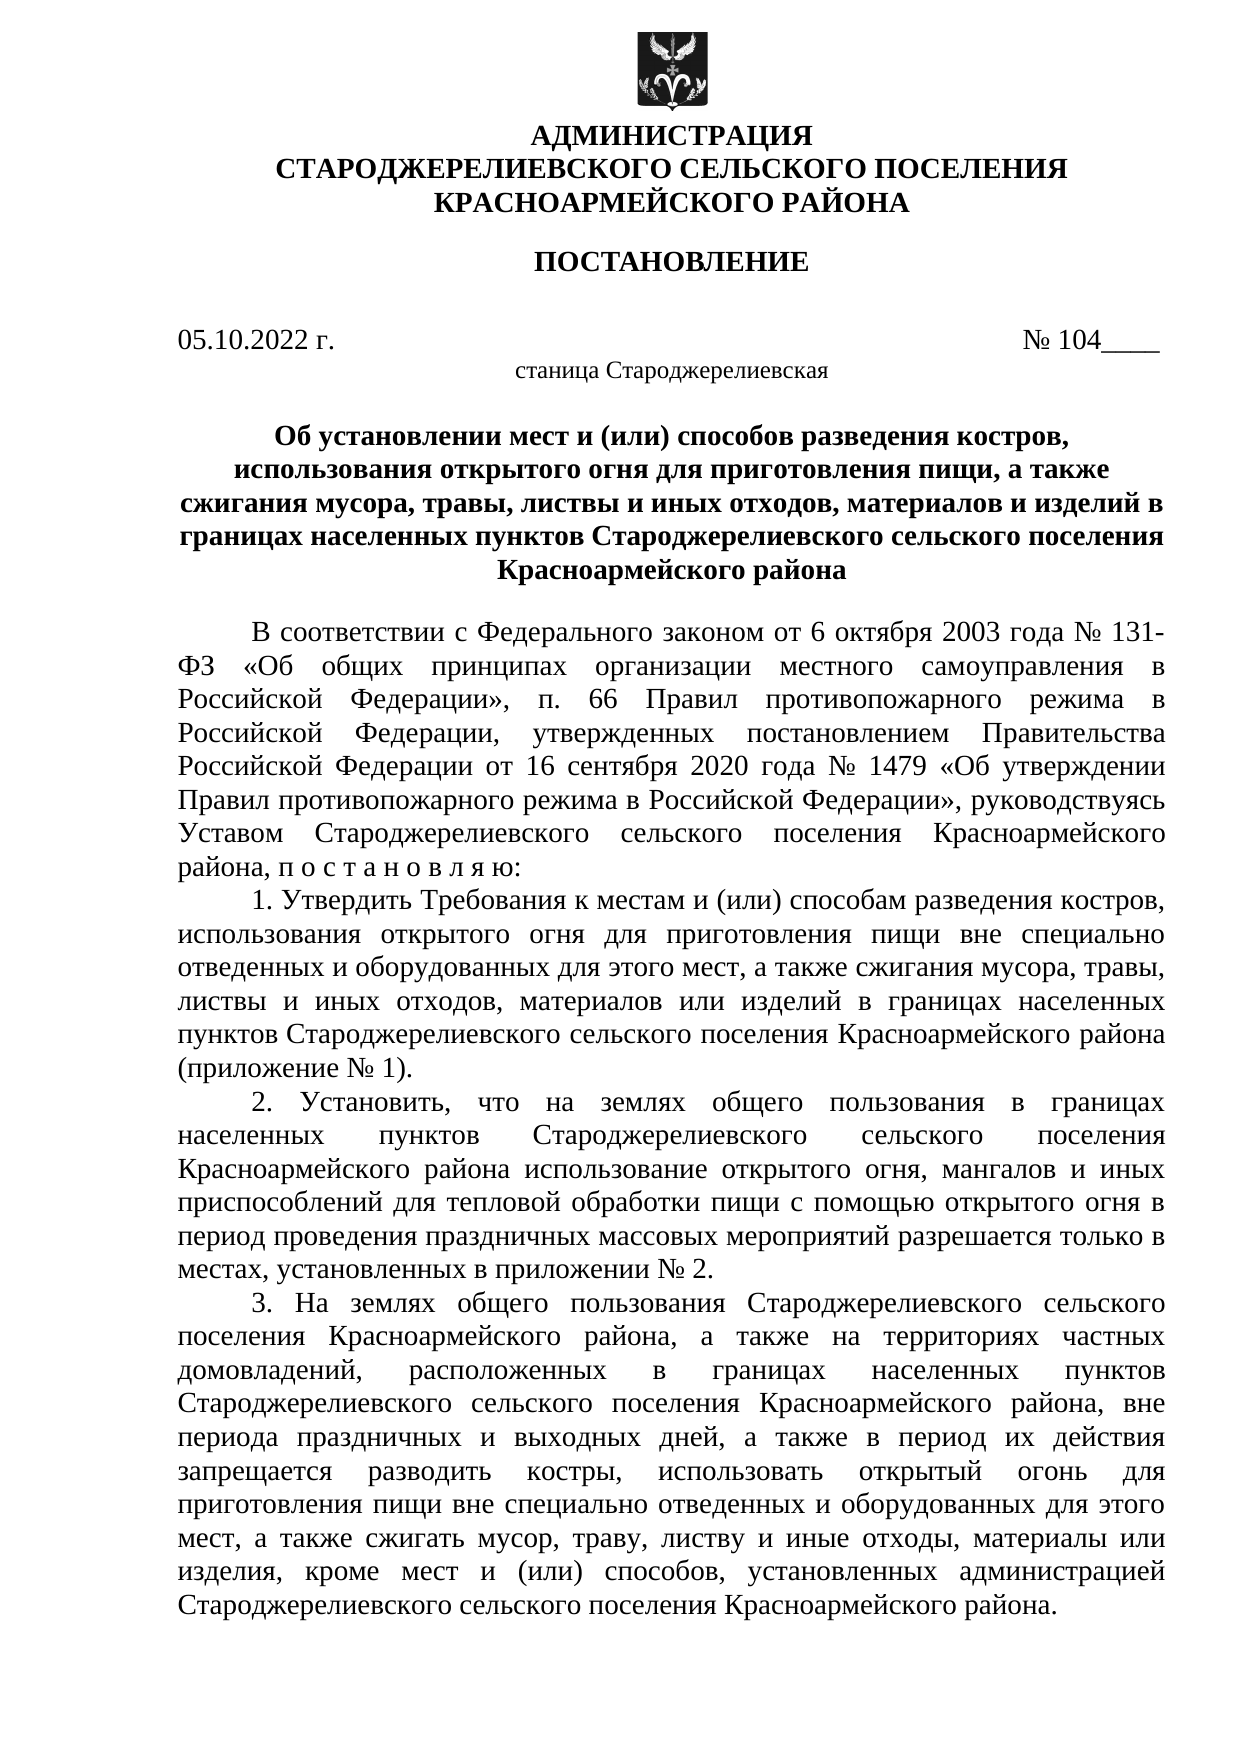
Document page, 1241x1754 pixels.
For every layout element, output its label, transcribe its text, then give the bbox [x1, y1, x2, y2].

text 2. Установить, что на землях общего пользования в границах населенных пунктов Староджерелиевского сельского поселения Красноармейского района использование открытого огня, мангалов и иных приспособлений для тепловой обработки пищи с помощью открытого огня в период проведения праздничных массовых мероприятий разрешается только в местах, установленных в приложении № 2. [177, 1084, 1166, 1285]
text станица Староджерелиевская [177, 355, 1166, 384]
text 1. Утвердить Требования к местам и (или) способам разведения костров, использования открытого огня для приготовления пищи вне специально отведенных и оборудованных для этого мест, а также сжигания мусора, травы, листвы и иных отходов, материалов или изделий в границах населенных пунктов Староджерелиевского сельского поселения Красноармейского района (приложение № 1). [177, 882, 1166, 1084]
subtitle ПОСТАНОВЛЕНИЕ [177, 244, 1166, 277]
text СТАРОДЖЕРЕЛИЕВСКОГО СЕЛЬСКОГО ПОСЕЛЕНИЯ [177, 152, 1166, 185]
text КРАСНОАРМЕЙСКОГО РАЙОНА [177, 185, 1166, 219]
text 3. На землях общего пользования Староджерелиевского сельского поселения Красноармейского района, а также на территориях частных домовладений, расположенных в границах населенных пунктов Староджерелиевского сельского поселения Красноармейского района, вне периода праздничных и выходных дней, а также в период их действия запрещается разводить костры, использовать открытый огонь для приготовления пищи вне специально отведенных и оборудованных для этого мест, а также сжигать мусор, траву, листву и иные отходы, материалы или изделия, кроме мест и (или) способов, установленных администрацией Староджерелиевского сельского поселения Красноармейского района. [177, 1285, 1166, 1621]
text 05.10.2022 г. № 104____ [177, 322, 1166, 355]
title Об установлении мест и (или) способов разведения костров, использования открытого огня для приготовления пищи, а также сжигания мусора, травы, листвы и иных отходов, материалов и изделий в границах населенных пунктов Староджерелиевского сельского поселения Красноармейского района [177, 418, 1166, 585]
text В соответствии с Федерального законом от 6 октября 2003 года № 131-ФЗ «Об общих принципах организации местного самоуправления в Российской Федерации», п. 66 Правил противопожарного режима в Российской Федерации, утвержденных постановлением Правительства Российской Федерации от 16 сентября 2020 года № 1479 «Об утверждении Правил противопожарного режима в Российской Федерации», руководствуясь Уставом Староджерелиевского сельского поселения Красноармейского района, п о с т а н о в л я ю: [177, 614, 1166, 882]
text АДМИНИСТРАЦИЯ [177, 118, 1166, 152]
